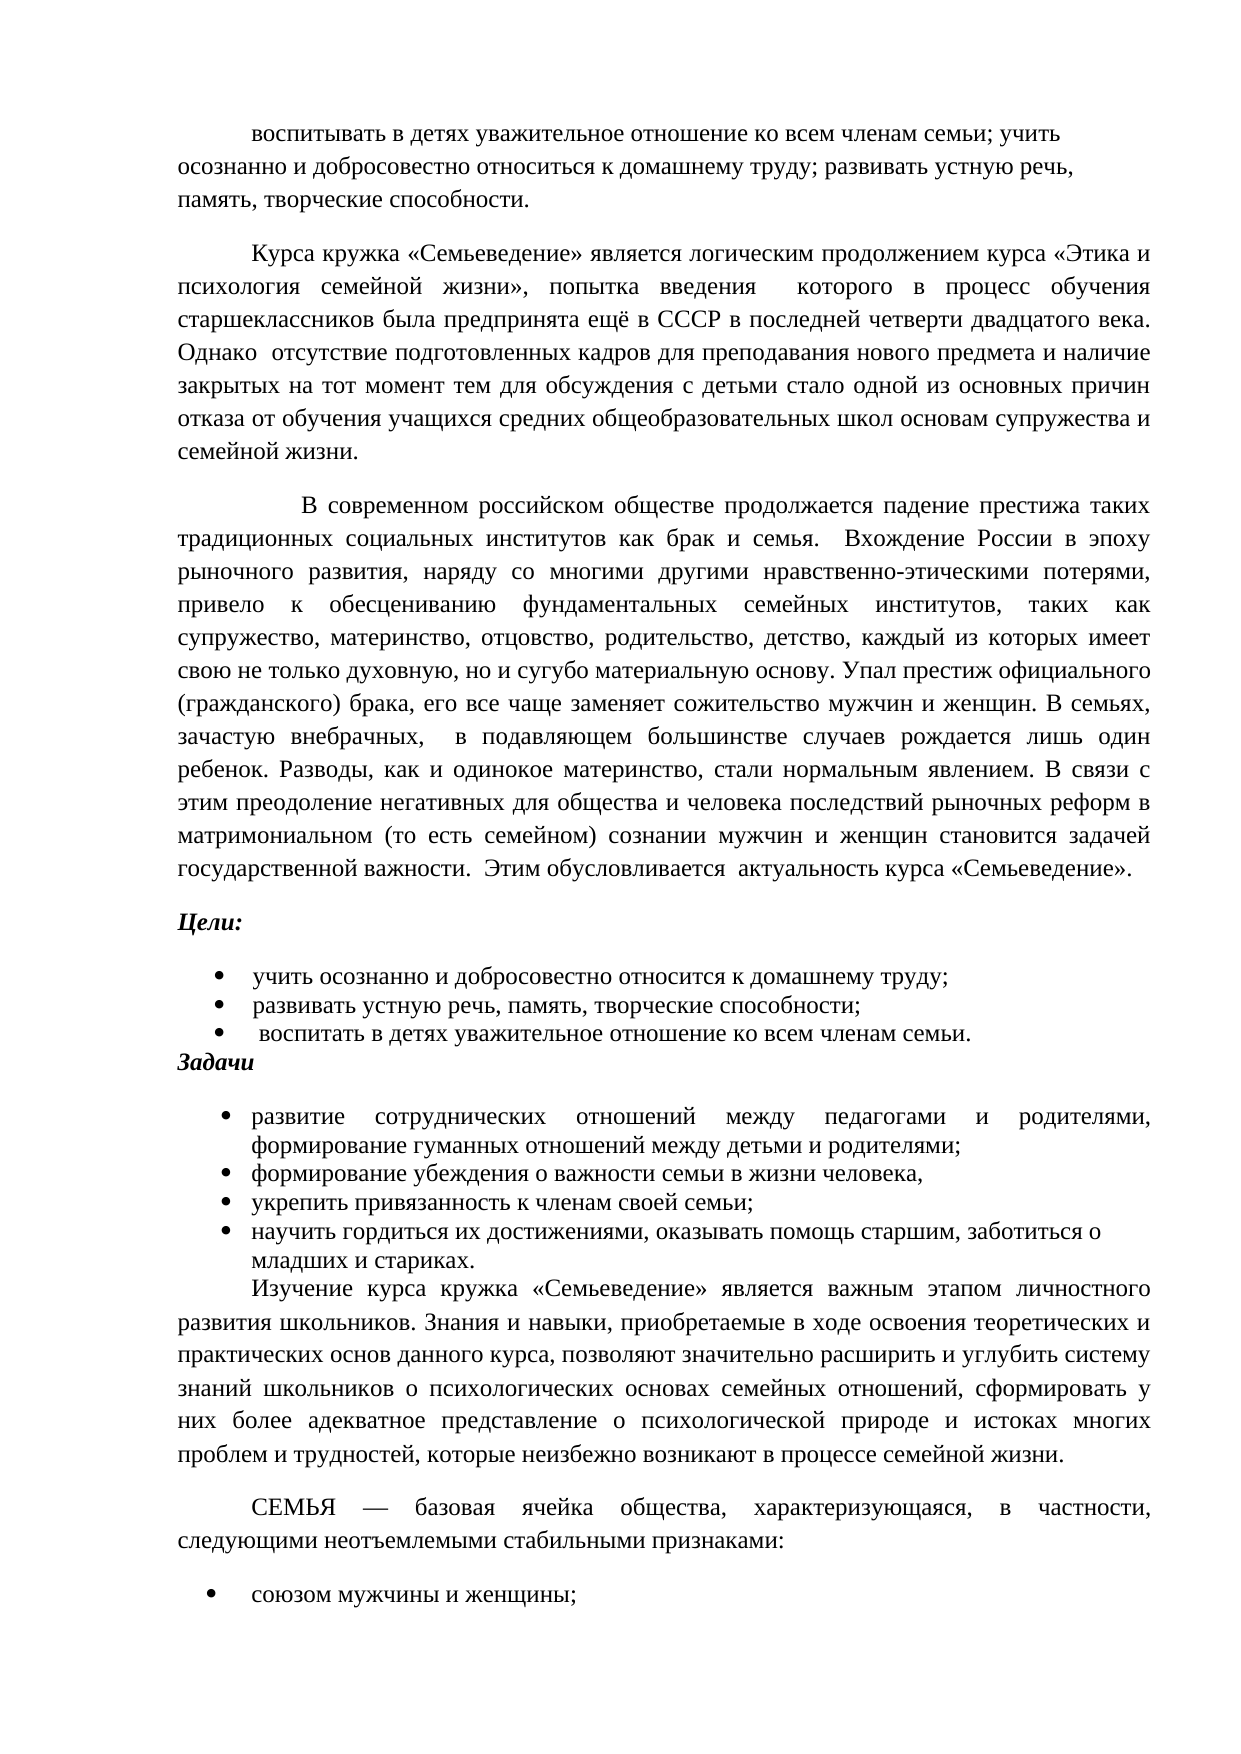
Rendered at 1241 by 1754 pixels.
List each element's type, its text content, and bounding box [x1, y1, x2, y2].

list научить гордиться их достижениями, оказывать помощь старшим, заботиться о младших и стариках. [222, 1216, 1152, 1273]
list развивать устную речь, память, творческие способности; [215, 990, 1152, 1018]
text Курса кружка «Семьеведение» является логическим продолжением курса «Этика и психология семейной жизни», попытка введения которого в процесс обучения старшеклассников была предпринята ещё в СССР в последней четверти двадцатого века. Однако отсутствие подготовленных кадров для преподавания нового предмета и наличие закрытых на тот момент тем для обсуждения с детьми стало одной из основных причин отказа от обучения учащихся средних общеобразовательных школ основам супружества и семейной жизни. [177, 238, 1152, 465]
text Цели: [177, 907, 1152, 936]
list развитие сотруднических отношений между педагогами и родителями, формирование гуманных отношений между детьми и родителями; [222, 1101, 1152, 1158]
list союзом мужчины и женщины; [207, 1579, 1152, 1608]
list формирование убеждения о важности семьи в жизни человека, [222, 1158, 1152, 1187]
list воспитать в детях уважительное отношение ко всем членам семьи. [215, 1018, 1152, 1047]
text В современном российском обществе продолжается падение престижа таких традиционных социальных институтов как брак и семья. Вхождение России в эпоху рыночного развития, наряду со многими другими нравственно-этическими потерями, привело к обесцениванию фундаментальных семейных институтов, таких как супружество, материнство, отцовство, родительство, детство, каждый из которых имеет свою не только духовную, но и сугубо материальную основу. Упал престиж официального (гражданского) брака, его все чаще заменяет сожительство мужчин и женщин. В семьях, зачастую внебрачных, в подавляющем большинстве случаев рождается лишь один ребенок. Разводы, как и одинокое материнство, стали нормальным явлением. В связи с этим преодоление негативных для общества и человека последствий рыночных реформ в матримониальном (то есть семейном) сознании мужчин и женщин становится задачей государственной важности. Этим обусловливается актуальность курса «Семьеведение». [177, 490, 1152, 882]
text воспитывать в детях уважительное отношение ко всем членам семьи; учить осознанно и добросовестно относиться к домашнему труду; развивать устную речь, память, творческие способности. [177, 118, 1152, 213]
list учить осознанно и добросовестно относится к домашнему труду; [215, 961, 1152, 990]
list укрепить привязанность к членам своей семьи; [222, 1187, 1152, 1216]
text СЕМЬЯ — базовая ячейка общества, характеризующаяся, в частности, следующими неотъемлемыми стабильными признаками: [177, 1492, 1152, 1554]
text Задачи [177, 1047, 1152, 1076]
text Изучение курса кружка «Семьеведение» является важным этапом личностного развития школьников. Знания и навыки, приобретаемые в ходе освоения теоретических и практических основ данного курса, позволяют значительно расширить и углубить систему знаний школьников о психологических основах семейных отношений, сформировать у них более адекватное представление о психологической природе и истоках многих проблем и трудностей, которые неизбежно возникают в процессе семейной жизни. [177, 1273, 1152, 1467]
